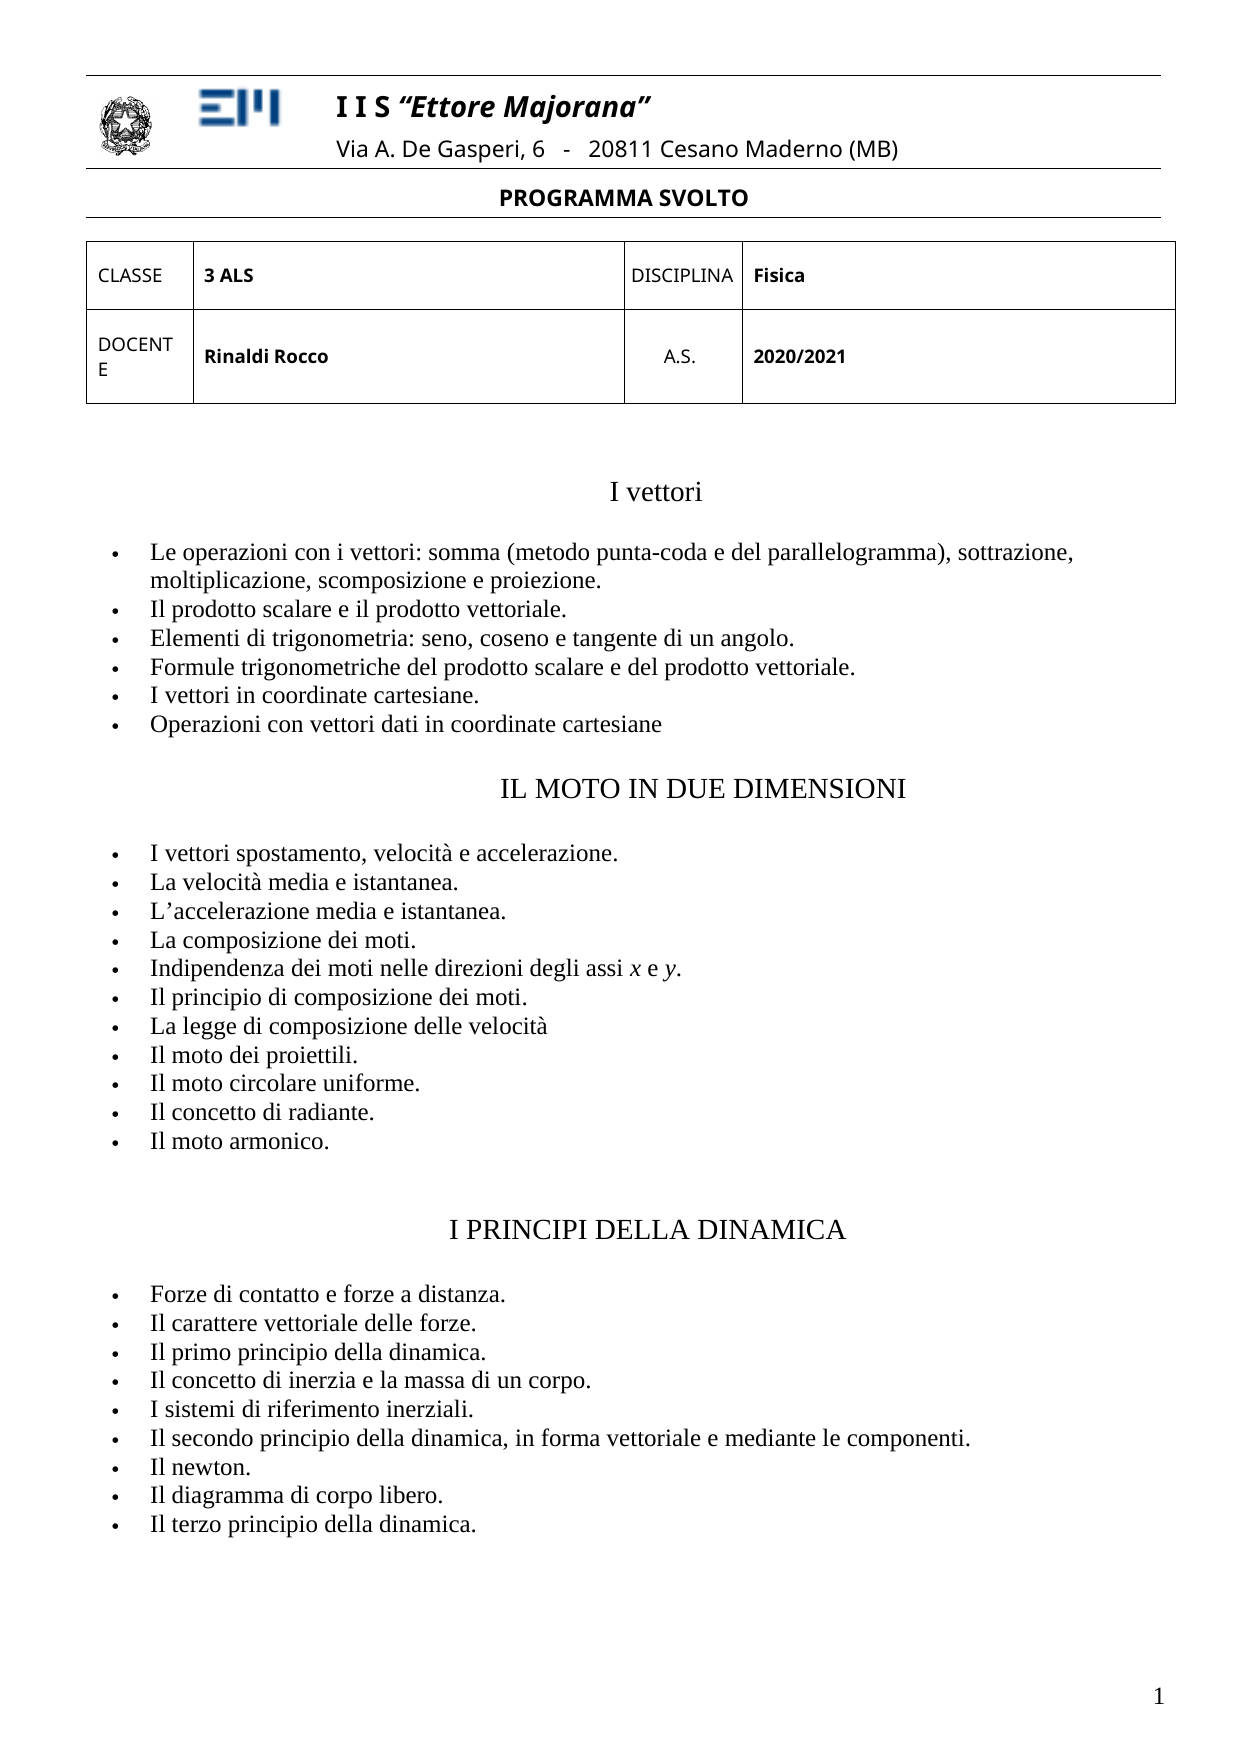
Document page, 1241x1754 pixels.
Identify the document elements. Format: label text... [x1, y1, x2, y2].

list Elementi di trigonometria: seno, coseno e tangente di un angolo. [112, 623, 1165, 652]
list La legge di composizione delle velocità [112, 1011, 1165, 1040]
list Il diagramma di corpo libero. [112, 1481, 1165, 1509]
list La composizione dei moti. [112, 925, 1165, 953]
list Il prodotto scalare e il prodotto vettoriale. [112, 594, 1165, 623]
table_header [168, 76, 325, 168]
list Il concetto di inerzia e la massa di un corpo. [112, 1366, 1165, 1394]
list L’accelerazione media e istantanea. [112, 896, 1165, 925]
list Il secondo principio della dinamica, in forma vettoriale e mediante le componenti. [112, 1423, 1165, 1452]
list I vettori in coordinate cartesiane. [112, 680, 1165, 709]
list Indipendenza dei moti nelle direzioni degli assi x e y. [112, 953, 1165, 982]
list Il moto armonico. [112, 1126, 1165, 1155]
picture [97, 95, 156, 158]
list Operazioni con vettori dati in coordinate cartesiane [112, 709, 1165, 738]
table_header CLASSE [87, 242, 193, 309]
table_cell Rinaldi Rocco [194, 310, 624, 403]
text I vettori [150, 474, 1165, 508]
list Forze di contatto e forze a distanza. [112, 1279, 1165, 1308]
list La velocità media e istantanea. [112, 867, 1165, 896]
list I sistemi di riferimento inerziali. [112, 1394, 1165, 1423]
table_header Fisica [743, 242, 1175, 309]
list Il moto dei proiettili. [112, 1040, 1165, 1068]
list I vettori spostamento, velocità e accelerazione. [112, 838, 1165, 867]
list Il moto circolare uniforme. [112, 1068, 1165, 1097]
table_header I I S “Ettore Majorana” Via A. De Gasperi, 6 - 20811 Cesano Maderno (MB) [325, 76, 1161, 168]
list Il principio di composizione dei moti. [112, 982, 1165, 1011]
table_header 3 ALS [194, 242, 624, 309]
list Il primo principio della dinamica. [112, 1337, 1165, 1366]
table_cell PROGRAMMA SVOLTO [86, 169, 1161, 217]
list Formule trigonometriche del prodotto scalare e del prodotto vettoriale. [112, 652, 1165, 680]
table_cell DOCENTE [87, 310, 193, 403]
list Il newton. [112, 1452, 1165, 1481]
table_header [86, 76, 167, 168]
table_cell 2020/2021 [743, 310, 1175, 403]
text I PRINCIPI DELLA DINAMICA [150, 1212, 1165, 1246]
list Le operazioni con i vettori: somma (metodo punta-coda e del parallelogramma), sottrazione, moltiplicazione, scomposizione e proiezione. [112, 537, 1165, 594]
table_cell A.S. [625, 310, 742, 403]
list Il carattere vettoriale delle forze. [112, 1308, 1165, 1337]
table_header DISCIPLINA [625, 242, 742, 309]
list Il concetto di radiante. [112, 1097, 1165, 1126]
text IL MOTO IN DUE DIMENSIONI [150, 771, 1165, 805]
list Il terzo principio della dinamica. [112, 1509, 1165, 1538]
